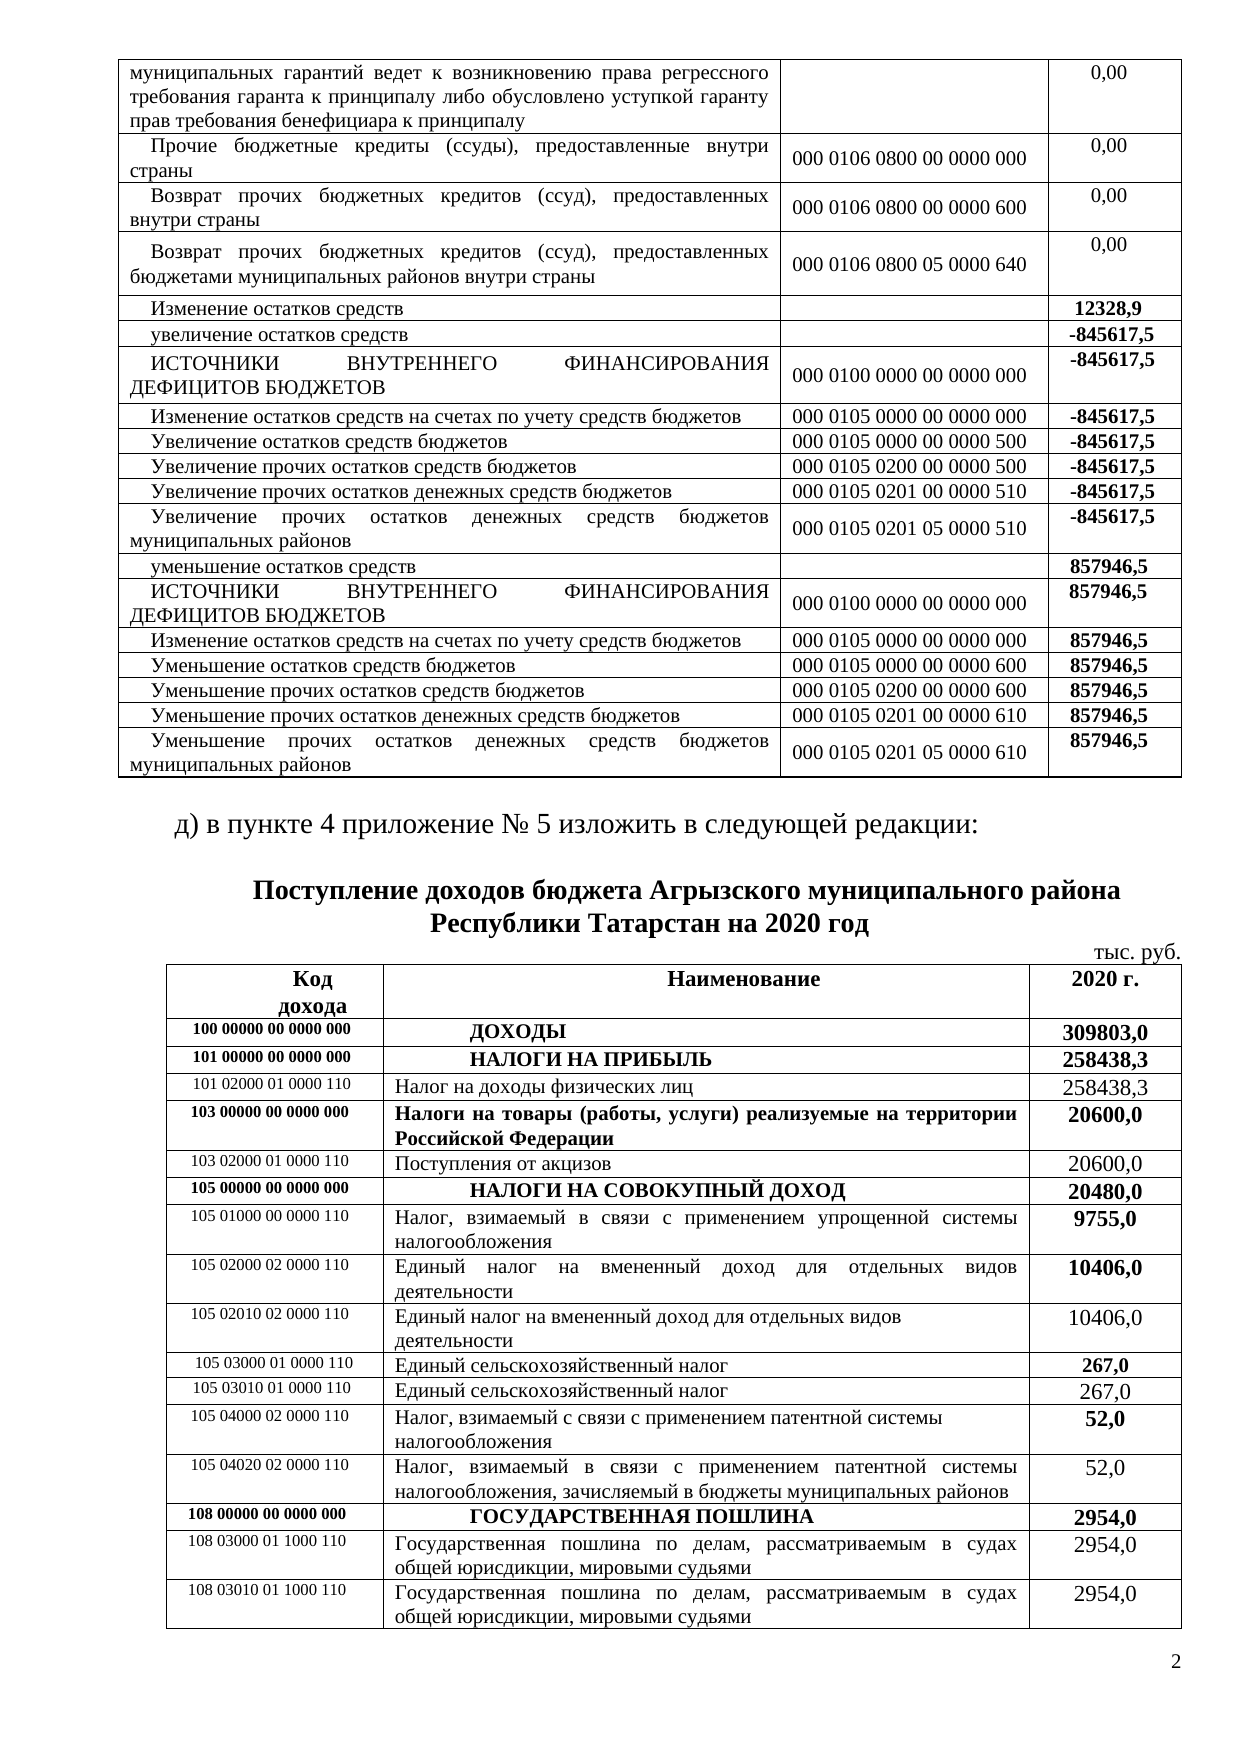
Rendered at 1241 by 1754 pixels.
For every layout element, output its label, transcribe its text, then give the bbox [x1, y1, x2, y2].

table_cell Увеличение прочих остатков средств бюджетов [119, 454, 780, 478]
table_cell Государственная пошлина по делам, рассматриваемым в судах общей юрисдикции, мировыми судьями [384, 1580, 1029, 1628]
table_cell Налог, взимаемый с связи с применением патентной системы налогообложения [384, 1405, 1029, 1453]
table_cell ИСТОЧНИКИ ВНУТРЕННЕГО ФИНАНСИРОВАНИЯ ДЕФИЦИТОВ БЮДЖЕТОВ [119, 579, 780, 627]
table_cell 20480,0 [1030, 1178, 1181, 1204]
table_cell -845617,5 [1049, 479, 1181, 503]
table_cell Изменение остатков средств на счетах по учету средств бюджетов [119, 628, 780, 652]
table_cell Налог, взимаемый в связи с применением упрощенной системы налогообложения [384, 1205, 1029, 1253]
table_cell ГОСУДАРСТВЕННАЯ ПОШЛИНА [384, 1504, 1029, 1530]
table_cell 267,0 [1030, 1378, 1181, 1404]
table_cell Единый налог на вмененный доход для отдельных видов деятельности [384, 1304, 1029, 1352]
table_cell уменьшение остатков средств [119, 554, 780, 578]
table_cell Единый налог на вмененный доход для отдельных видов деятельности [384, 1255, 1029, 1303]
table_cell Налог, взимаемый в связи с применением патентной системы налогообложения, зачисляемый в бюджеты муниципальных районов [384, 1455, 1029, 1503]
table_cell НАЛОГИ НА СОВОКУПНЫЙ ДОХОД [384, 1178, 1029, 1204]
table_cell -845617,5 [1049, 347, 1181, 403]
table_cell 000 0106 0800 00 0000 000 [781, 134, 1048, 182]
table_cell -845617,5 [1049, 504, 1181, 552]
table_header 2020 г. [1030, 965, 1181, 1018]
table_cell 000 0105 0201 05 0000 610 [781, 728, 1048, 776]
table_cell 000 0106 0800 05 0000 640 [781, 232, 1048, 295]
table_cell Изменение остатков средств [119, 296, 780, 320]
table_cell [781, 296, 1048, 320]
table_cell 100 00000 00 0000 000 [167, 1019, 383, 1046]
table_cell 108 03000 01 1000 110 [167, 1531, 383, 1579]
table_cell Увеличение прочих остатков денежных средств бюджетов [119, 479, 780, 503]
table_cell 12328,9 [1049, 296, 1181, 320]
table_cell увеличение остатков средств [119, 321, 780, 346]
table_cell 258438,3 [1030, 1047, 1181, 1073]
table_cell 267,0 [1030, 1353, 1181, 1377]
table_cell 2954,0 [1030, 1504, 1181, 1530]
table_cell Единый сельскохозяйственный налог [384, 1353, 1029, 1377]
table_cell 857946,5 [1049, 628, 1181, 652]
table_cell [119, 60, 780, 132]
table_cell Прочие бюджетные кредиты (ссуды), предоставленные внутри страны [119, 134, 780, 182]
table_cell 258438,3 [1030, 1074, 1181, 1100]
table_cell Увеличение остатков средств бюджетов [119, 429, 780, 453]
table_cell 105 02010 02 0000 110 [167, 1304, 383, 1352]
table_header Наименование [384, 965, 1029, 1018]
table_cell 10406,0 [1030, 1255, 1181, 1303]
table_cell 000 0105 0000 00 0000 000 [781, 628, 1048, 652]
table_cell 105 02000 02 0000 110 [167, 1255, 383, 1303]
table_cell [781, 60, 1048, 132]
table_cell 000 0100 0000 00 0000 000 [781, 347, 1048, 403]
table_cell Уменьшение прочих остатков средств бюджетов [119, 678, 780, 702]
text д) в пункте 4 приложение № 5 изложить в следующей редакции: [118, 806, 1181, 840]
table_cell 105 03010 01 0000 110 [167, 1378, 383, 1404]
table_cell НАЛОГИ НА ПРИБЫЛЬ [384, 1047, 1029, 1073]
table_cell 20600,0 [1030, 1101, 1181, 1149]
table_cell 857946,5 [1049, 678, 1181, 702]
table_cell 101 02000 01 0000 110 [167, 1074, 383, 1100]
table_cell Возврат прочих бюджетных кредитов (ссуд), предоставленных бюджетами муниципальных районов внутри страны [119, 232, 780, 295]
table_cell Возврат прочих бюджетных кредитов (ссуд), предоставленных внутри страны [119, 183, 780, 231]
table_cell ИСТОЧНИКИ ВНУТРЕННЕГО ФИНАНСИРОВАНИЯ ДЕФИЦИТОВ БЮДЖЕТОВ [119, 347, 780, 403]
table_cell -845617,5 [1049, 321, 1181, 346]
table_cell 101 00000 00 0000 000 [167, 1047, 383, 1073]
table_cell 2954,0 [1030, 1531, 1181, 1579]
table_cell 857946,5 [1049, 728, 1181, 776]
text Поступление доходов бюджета Агрызского муниципального района Республики Татарстан на 2020 год [118, 873, 1181, 938]
table_cell Уменьшение прочих остатков денежных средств бюджетов муниципальных районов [119, 728, 780, 776]
table_cell Единый сельскохозяйственный налог [384, 1378, 1029, 1404]
table_cell 52,0 [1030, 1455, 1181, 1503]
table_cell 0,00 [1049, 232, 1181, 295]
table_cell 103 02000 01 0000 110 [167, 1151, 383, 1177]
table_cell Поступления от акцизов [384, 1151, 1029, 1177]
table_cell 108 03010 01 1000 110 [167, 1580, 383, 1628]
table_cell 2954,0 [1030, 1580, 1181, 1628]
table_cell 000 0105 0000 00 0000 000 [781, 404, 1048, 428]
table_cell 0,00 [1049, 134, 1181, 182]
table_cell 857946,5 [1049, 653, 1181, 677]
table_cell Уменьшение прочих остатков денежных средств бюджетов [119, 703, 780, 727]
table_cell 000 0100 0000 00 0000 000 [781, 579, 1048, 627]
table_cell Налоги на товары (работы, услуги) реализуемые на территории Российской Федерации [384, 1101, 1029, 1149]
table_header Код дохода [167, 965, 383, 1018]
table_cell 105 01000 00 0000 110 [167, 1205, 383, 1253]
table_cell Уменьшение остатков средств бюджетов [119, 653, 780, 677]
table_cell Изменение остатков средств на счетах по учету средств бюджетов [119, 404, 780, 428]
table_cell 000 0105 0201 00 0000 610 [781, 703, 1048, 727]
table_cell 105 04020 02 0000 110 [167, 1455, 383, 1503]
table_cell [781, 554, 1048, 578]
table_cell 000 0105 0201 00 0000 510 [781, 479, 1048, 503]
table_cell Увеличение прочих остатков денежных средств бюджетов муниципальных районов [119, 504, 780, 552]
table_cell [781, 321, 1048, 346]
table_cell -845617,5 [1049, 429, 1181, 453]
table_cell -845617,5 [1049, 404, 1181, 428]
table_cell 000 0105 0200 00 0000 600 [781, 678, 1048, 702]
table_cell 20600,0 [1030, 1151, 1181, 1177]
table_cell -845617,5 [1049, 454, 1181, 478]
table_cell 108 00000 00 0000 000 [167, 1504, 383, 1530]
table_cell 0,00 [1049, 60, 1181, 132]
table_cell 309803,0 [1030, 1019, 1181, 1046]
table_cell 000 0105 0000 00 0000 500 [781, 429, 1048, 453]
table_cell 103 00000 00 0000 000 [167, 1101, 383, 1149]
text тыс. руб. [118, 938, 1181, 964]
table_cell 857946,5 [1049, 703, 1181, 727]
table_cell ДОХОДЫ [384, 1019, 1029, 1046]
table_cell 857946,5 [1049, 554, 1181, 578]
table_cell Налог на доходы физических лиц [384, 1074, 1029, 1100]
table_cell 105 04000 02 0000 110 [167, 1405, 383, 1453]
table_cell 000 0105 0201 05 0000 510 [781, 504, 1048, 552]
table_cell Государственная пошлина по делам, рассматриваемым в судах общей юрисдикции, мировыми судьями [384, 1531, 1029, 1579]
table_cell 000 0106 0800 00 0000 600 [781, 183, 1048, 231]
table_cell 000 0105 0200 00 0000 500 [781, 454, 1048, 478]
table_cell 52,0 [1030, 1405, 1181, 1453]
table_cell 9755,0 [1030, 1205, 1181, 1253]
table_cell 105 00000 00 0000 000 [167, 1178, 383, 1204]
table_cell 105 03000 01 0000 110 [167, 1353, 383, 1377]
table_cell 000 0105 0000 00 0000 600 [781, 653, 1048, 677]
table_cell 857946,5 [1049, 579, 1181, 627]
table_cell 10406,0 [1030, 1304, 1181, 1352]
table_cell 0,00 [1049, 183, 1181, 231]
